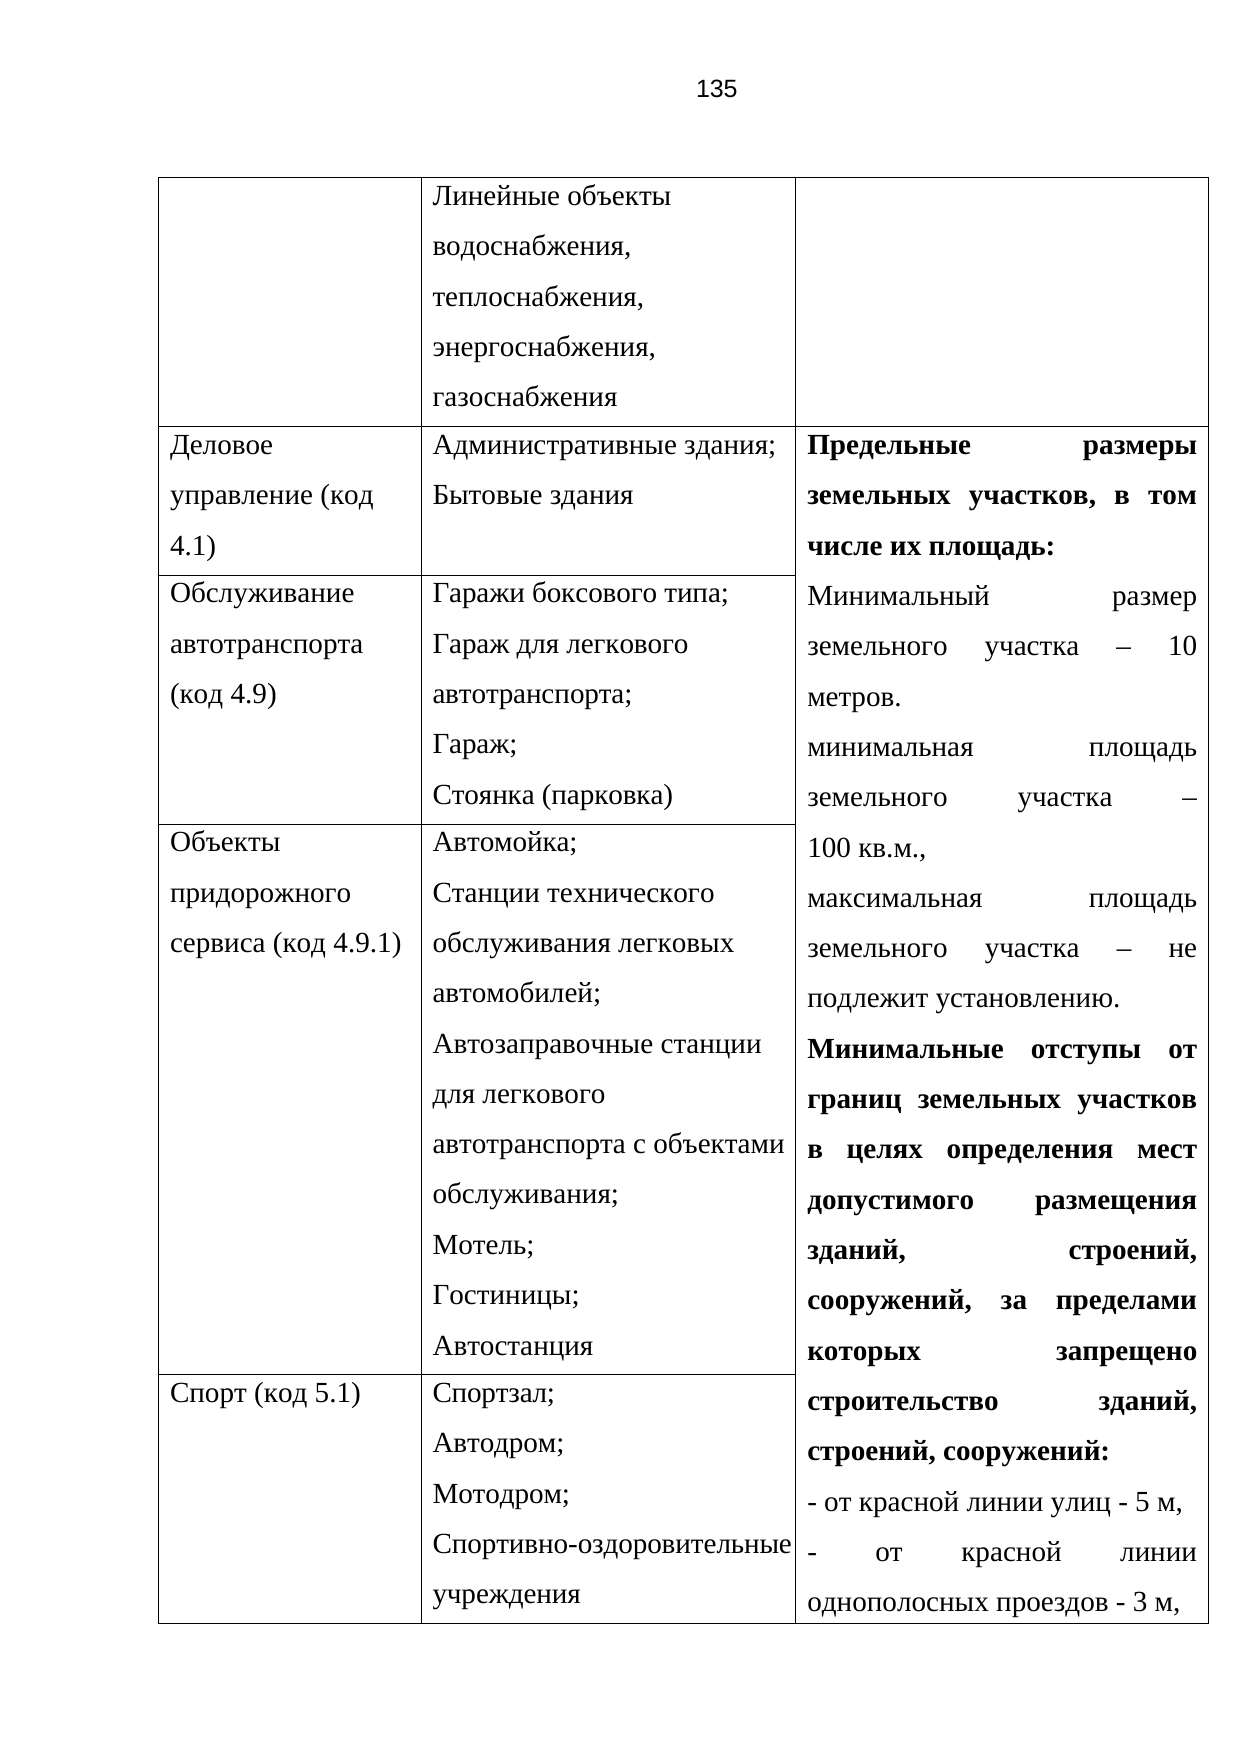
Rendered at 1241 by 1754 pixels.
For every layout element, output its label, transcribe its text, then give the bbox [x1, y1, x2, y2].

table_cell Спорт (код 5.1) [159, 1375, 421, 1623]
table_cell Деловое управление (код 4.1) [159, 427, 421, 574]
table_cell Спортзал; Автодром; Мотодром; Спортивно-оздоровительные учреждения [422, 1375, 795, 1623]
table_cell Автомойка; Станции технического обслуживания легковых автомобилей; Автозаправочные станции для легкового автотранспорта с объектами обслуживания; Мотель; Гостиницы; Автостанция [422, 825, 795, 1374]
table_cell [422, 178, 795, 426]
table_cell Предельные размеры земельных участков, в том числе их площадь: Минимальный размер земельного участка – . минимальная площадь земельного участка – 100 кв.м., максимальная площадь земельного участка – не подлежит установлению. Минимальные отступы от границ земельных участков в целях определения мест допустимого размещения зданий, строений, сооружений, за пределами которых запрещено строительство зданий, строений, сооружений: - от красной линии улиц - , - от красной линии однополосных проездов - , - от границы земельного участка - . Для застроенных земельных участков при реконструкции объектов допускается размещать объект по сложившейся линии застройки. Предельное количество этажей или предельная высота зданий, строений, сооружений Максимальное количество этажей – 4. Максимальный процент застройки в границах земельного участка – 80%. [796, 427, 1208, 1623]
table_cell Объекты придорожного сервиса (код 4.9.1) [159, 825, 421, 1374]
table_cell Гаражи боксового типа; Гараж для легкового автотранспорта; Гараж; Стоянка (парковка) [422, 576, 795, 823]
table_cell Обслуживание автотранспорта (код 4.9) [159, 576, 421, 823]
table_cell Административные здания; Бытовые здания [422, 427, 795, 574]
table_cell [796, 178, 1208, 426]
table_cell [159, 178, 421, 426]
